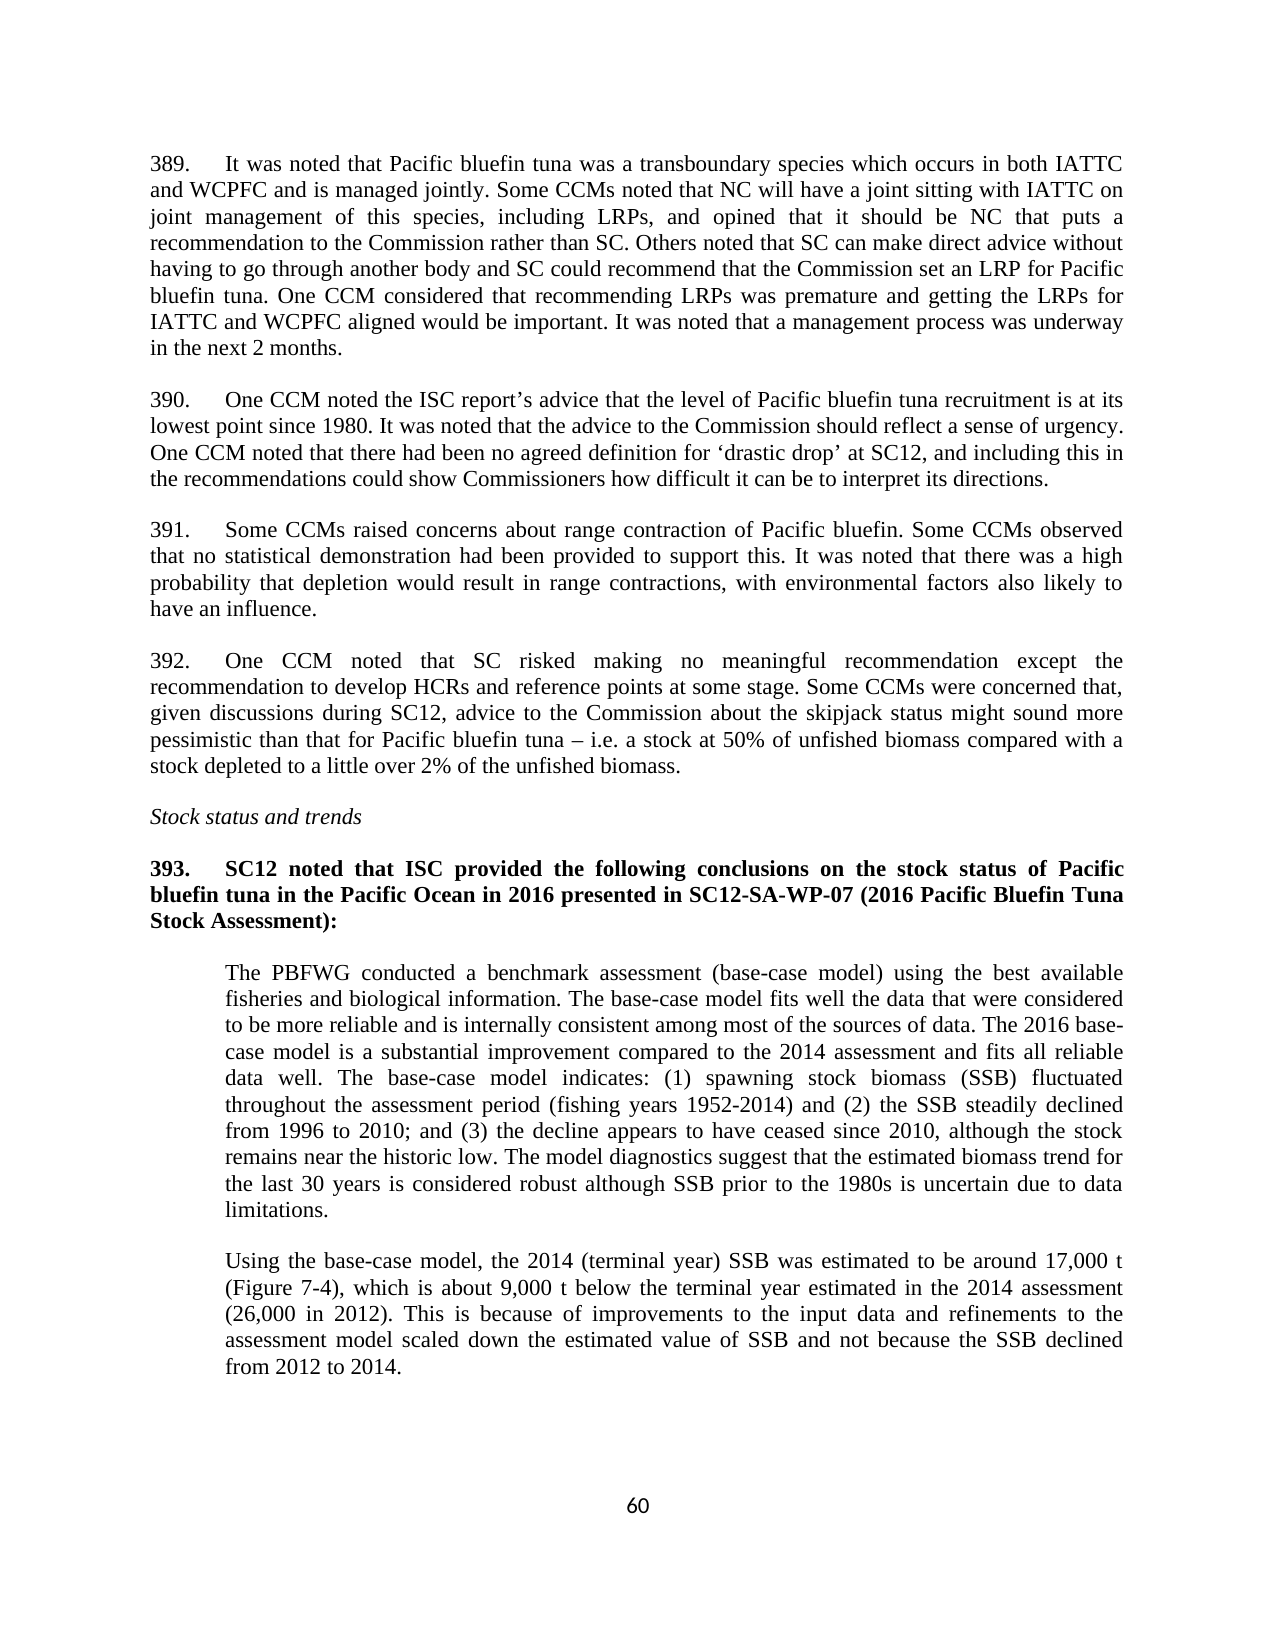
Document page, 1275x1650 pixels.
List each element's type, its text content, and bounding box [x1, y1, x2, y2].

text SC12 noted that ISC provided the following conclusions on the stock status of Pacific bluefin tuna in the Pacific Ocean in 2016 presented in SC12-SA-WP-07 (2016 Pacific Bluefin Tuna Stock Assessment): [150, 855, 1125, 934]
list The PBFWG conducted a benchmark assessment (base-case model) using the best available fisheries and biological information. The base-case model fits well the data that were considered to be more reliable and is internally consistent among most of the sources of data. The 2016 base-case model is a substantial improvement compared to the 2014 assessment and fits all reliable data well. The base-case model indicates: (1) spawning stock biomass (SSB) fluctuated throughout the assessment period (fishing years 1952-2014) and (2) the SSB steadily declined from 1996 to 2010; and (3) the decline appears to have ceased since 2010, although the stock remains near the historic low. The model diagnostics suggest that the estimated biomass trend for the last 30 years is considered robust although SSB prior to the 1980s is uncertain due to data limitations. [225, 959, 1125, 1222]
text Some CCMs raised concerns about range contraction of Pacific bluefin. Some CCMs observed that no statistical demonstration had been provided to support this. It was noted that there was a high probability that depletion would result in range contractions, with environmental factors also likely to have an influence. [150, 516, 1125, 622]
list Using the base-case model, the 2014 (terminal year) SSB was estimated to be around 17,000 t (Figure 7-4), which is about 9,000 t below the terminal year estimated in the 2014 assessment (26,000 in 2012). This is because of improvements to the input data and refinements to the assessment model scaled down the estimated value of SSB and not because the SSB declined from 2012 to 2014. [225, 1247, 1125, 1379]
text One CCM noted that SC risked making no meaningful recommendation except the recommendation to develop HCRs and reference points at some stage. Some CCMs were concerned that, given discussions during SC12, advice to the Commission about the skipjack status might sound more pessimistic than that for Pacific bluefin tuna – i.e. a stock at 50% of unfished biomass compared with a stock depleted to a little over 2% of the unfished biomass. [150, 647, 1125, 778]
text It was noted that Pacific bluefin tuna was a transboundary species which occurs in both IATTC and WCPFC and is managed jointly. Some CCMs noted that NC will have a joint sitting with IATTC on joint management of this species, including LRPs, and opined that it should be NC that puts a recommendation to the Commission rather than SC. Others noted that SC can make direct advice without having to go through another body and SC could recommend that the Commission set an LRP for Pacific bluefin tuna. One CCM considered that recommending LRPs was premature and getting the LRPs for IATTC and WCPFC aligned would be important. It was noted that a management process was underway in the next 2 months. [150, 150, 1125, 361]
text One CCM noted the ISC report’s advice that the level of Pacific bluefin tuna recruitment is at its lowest point since 1980. It was noted that the advice to the Commission should reflect a sense of urgency. One CCM noted that there had been no agreed definition for ‘drastic drop’ at SC12, and including this in the recommendations could show Commissioners how difficult it can be to interpret its directions. [150, 386, 1125, 491]
subtitle Stock status and trends [150, 803, 1125, 830]
